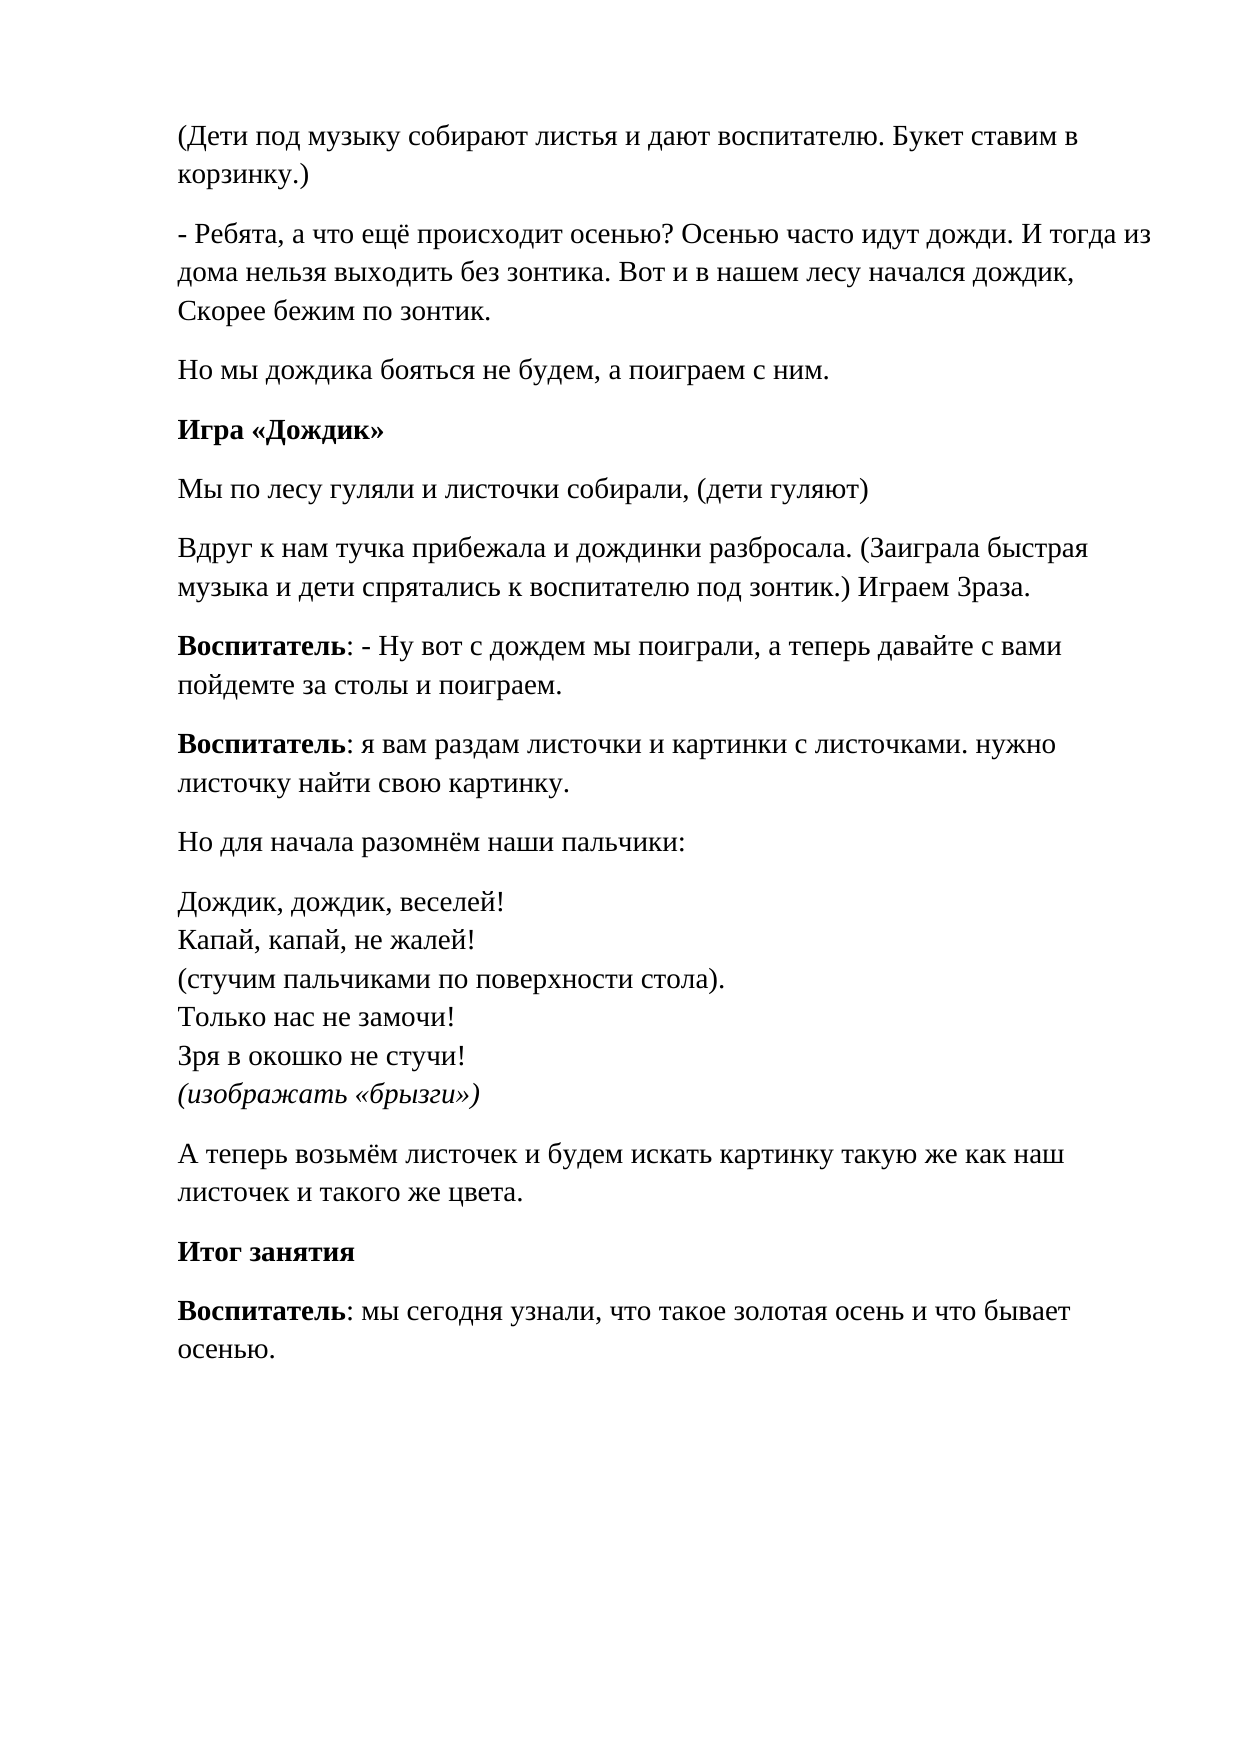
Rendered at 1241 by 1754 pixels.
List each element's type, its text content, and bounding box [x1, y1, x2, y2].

text Воспитатель: мы сегодня узнали, что такое золотая осень и что бывает осенью. [177, 1293, 1152, 1365]
text Мы по лесу гуляли и листочки собирали, (дети гуляют) [177, 471, 1152, 505]
text Воспитатель: - Ну вот с дождем мы поиграли, а теперь давайте с вами пойдемте за столы и поиграем. [177, 628, 1152, 701]
text Но мы дождика бояться не будем, а поиграем с ним. [177, 352, 1152, 386]
text (Дети под музыку собирают листья и дают воспитателю. Букет ставим в корзинку.) [177, 118, 1152, 190]
text А теперь возьмём листочек и будем искать картинку такую же как наш листочек и такого же цвета. [177, 1136, 1152, 1208]
text Воспитатель: я вам раздам листочки и картинки с листочками. нужно листочку найти свою картинку. [177, 726, 1152, 798]
text Но для начала разомнём наши пальчики: [177, 824, 1152, 858]
text - Ребята, а что ещё происходит осенью? Осенью часто идут дожди. И тогда из дома нельзя выходить без зонтика. Вот и в нашем лесу начался дождик, Скорее бежим по зонтик. [177, 216, 1152, 327]
text Итог занятия [177, 1234, 1152, 1267]
text Дождик, дождик, веселей! Капай, капай, не жалей! (стучим пальчиками по поверхности стола). Только нас не замочи! Зря в окошко не стучи! (изображать «брызги») [177, 884, 1152, 1110]
text Игра «Дождик» [177, 412, 1152, 445]
text Вдруг к нам тучка прибежала и дождинки разбросала. (Заиграла быстрая музыка и дети спрятались к воспитателю под зонтик.) Играем 3раза. [177, 531, 1152, 603]
